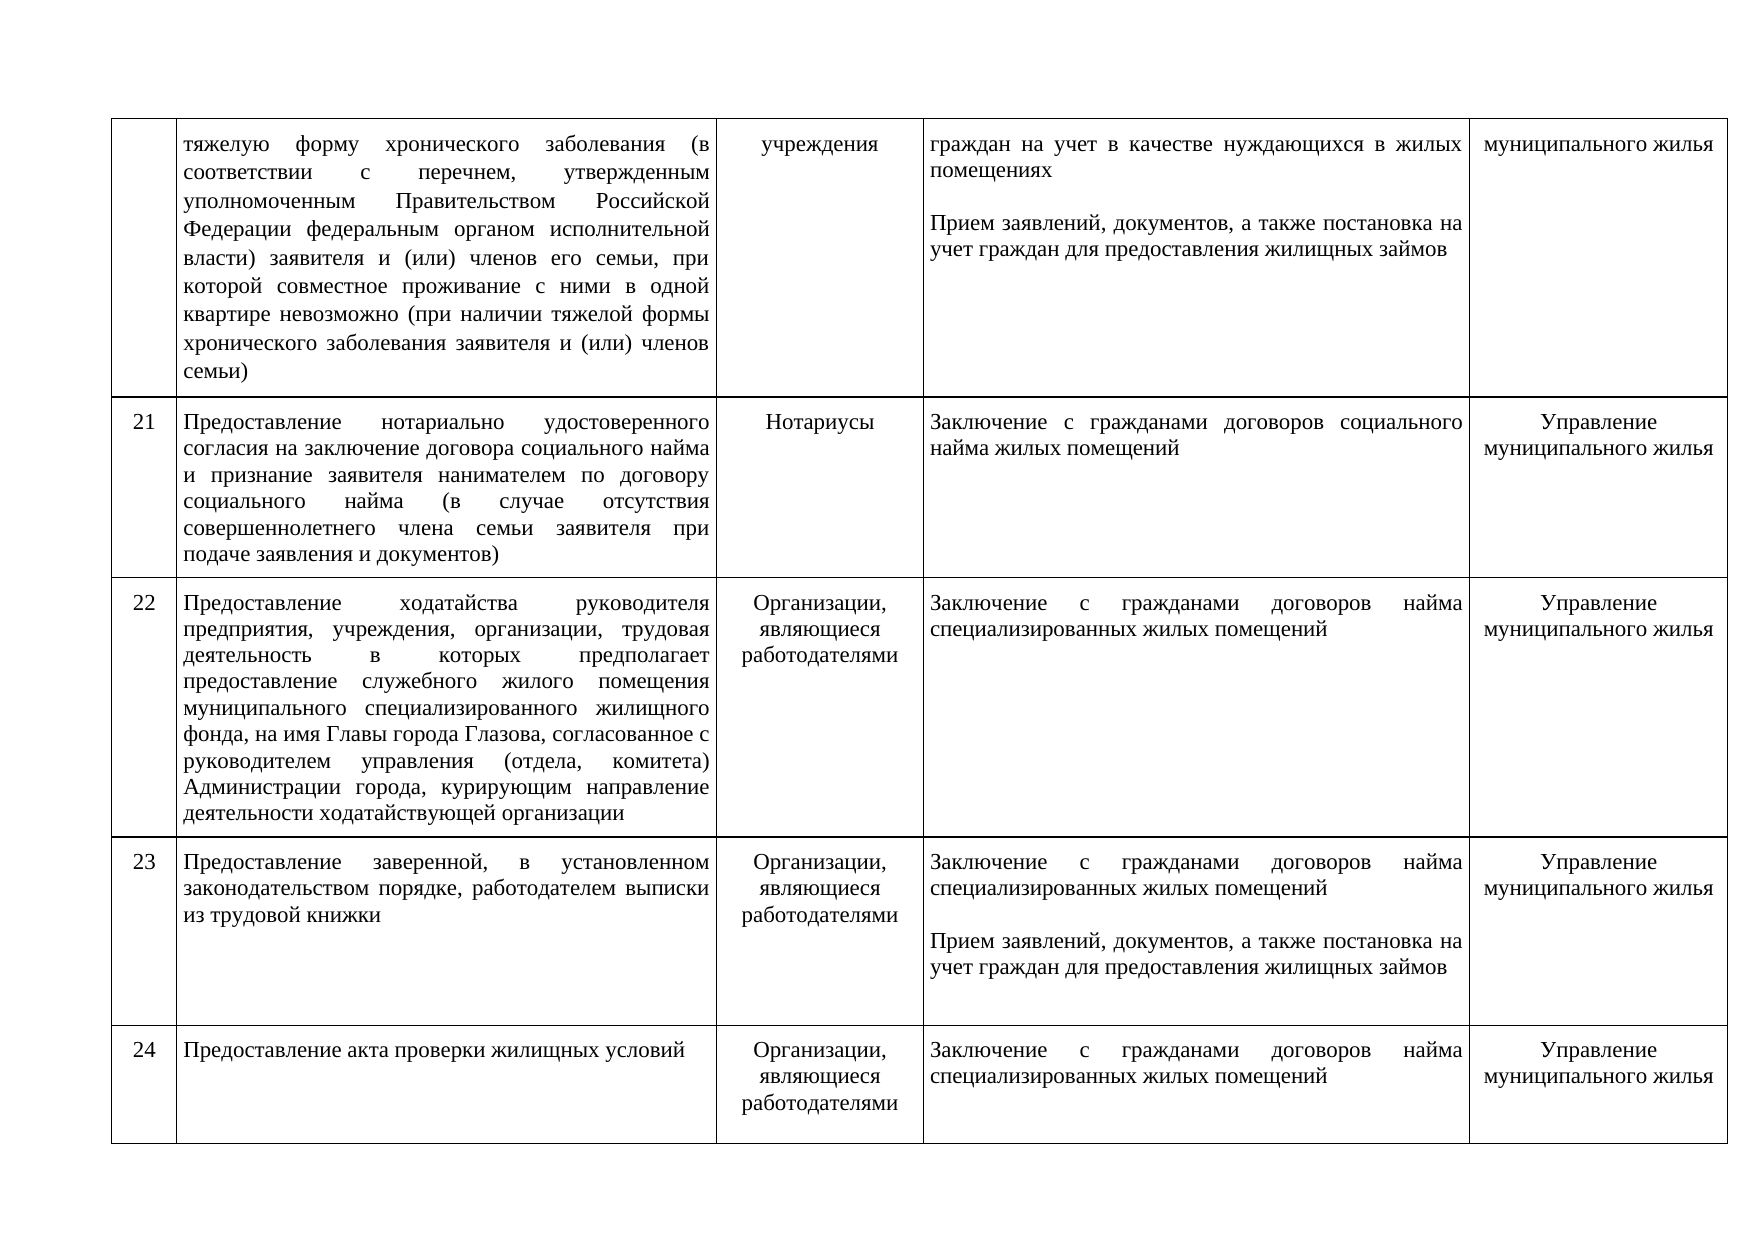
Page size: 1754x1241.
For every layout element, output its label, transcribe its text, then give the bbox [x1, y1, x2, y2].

table_cell Предоставление заверенной, в установленном законодательством порядке, работодателем выписки из трудовой книжки [177, 838, 716, 1024]
table_cell Предоставление нотариально удостоверенного согласия на заключение договора социального найма и признание заявителя нанимателем по договору социального найма (в случае отсутствия совершеннолетнего члена семьи заявителя при подаче заявления и документов) [177, 398, 716, 577]
table_cell 21 [112, 398, 176, 577]
table_cell Заключение с гражданами договоров социального найма жилых помещений [924, 398, 1469, 577]
table_cell 23 [112, 838, 176, 1024]
table_cell 20 [112, 119, 176, 396]
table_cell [1470, 1026, 1727, 1142]
table_cell 22 [112, 578, 176, 836]
table_cell Управление муниципального жилья [1470, 838, 1727, 1024]
table_cell Заключение с гражданами договоров найма специализированных жилых помещений Прием заявлений, документов, а также постановка на учет граждан для предоставления жилищных займов [924, 838, 1469, 1024]
table_cell Организации, являющиеся работодателями [717, 578, 923, 836]
table_cell 24 [112, 1026, 176, 1142]
table_cell Организации, являющиеся работодателями [717, 1026, 923, 1142]
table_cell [717, 119, 923, 396]
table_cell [177, 119, 716, 396]
table_cell Нотариусы [717, 398, 923, 577]
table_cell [924, 119, 1469, 396]
table_cell Предоставление акта проверки жилищных условий [177, 1026, 716, 1142]
table_cell Заключение с гражданами договоров найма специализированных жилых помещений [924, 578, 1469, 836]
table_cell Управление муниципального жилья [1470, 578, 1727, 836]
table_cell Предоставление ходатайства руководителя предприятия, учреждения, организации, трудовая деятельность в которых предполагает предоставление служебного жилого помещения муниципального специализированного жилищного фонда, на имя Главы города Глазова, согласованное с руководителем управления (отдела, комитета) Администрации города, курирующим направление деятельности ходатайствующей организации [177, 578, 716, 836]
table_cell Заключение с гражданами договоров найма специализированных жилых помещений [924, 1026, 1469, 1142]
table_cell Организации, являющиеся работодателями [717, 838, 923, 1024]
table_cell Управление муниципального жилья [1470, 398, 1727, 577]
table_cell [1470, 119, 1727, 396]
